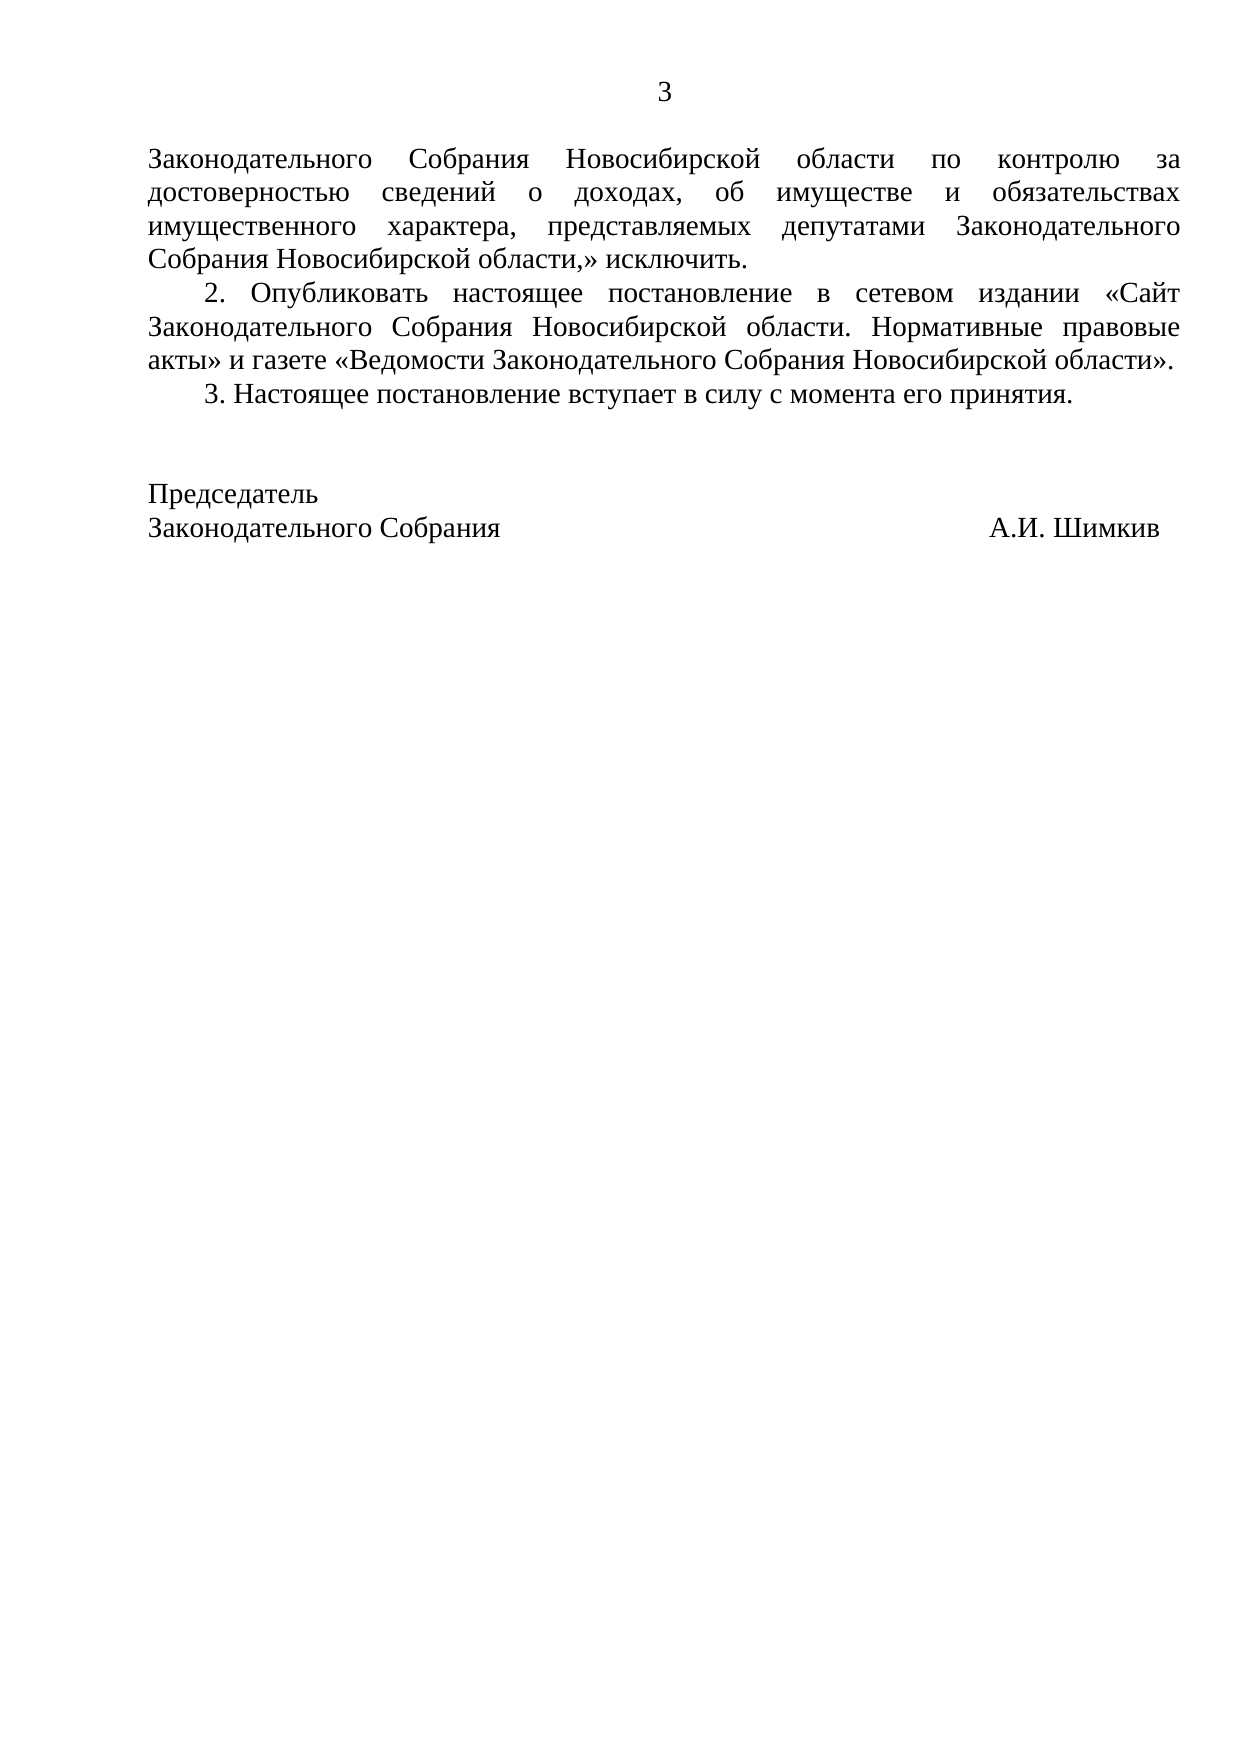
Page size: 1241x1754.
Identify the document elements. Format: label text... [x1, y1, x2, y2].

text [148, 141, 1181, 275]
text Законодательного Собрания А.И. Шимкив [148, 510, 1181, 543]
text 3. Настоящее постановление вступает в силу с момента его принятия. [148, 376, 1181, 409]
text 2. Опубликовать настоящее постановление в сетевом издании «Сайт Законодательного Собрания Новосибирской области. Нормативные правовые акты» и газете «Ведомости Законодательного Собрания Новосибирской области». [148, 275, 1181, 376]
text Председатель [148, 476, 1181, 510]
